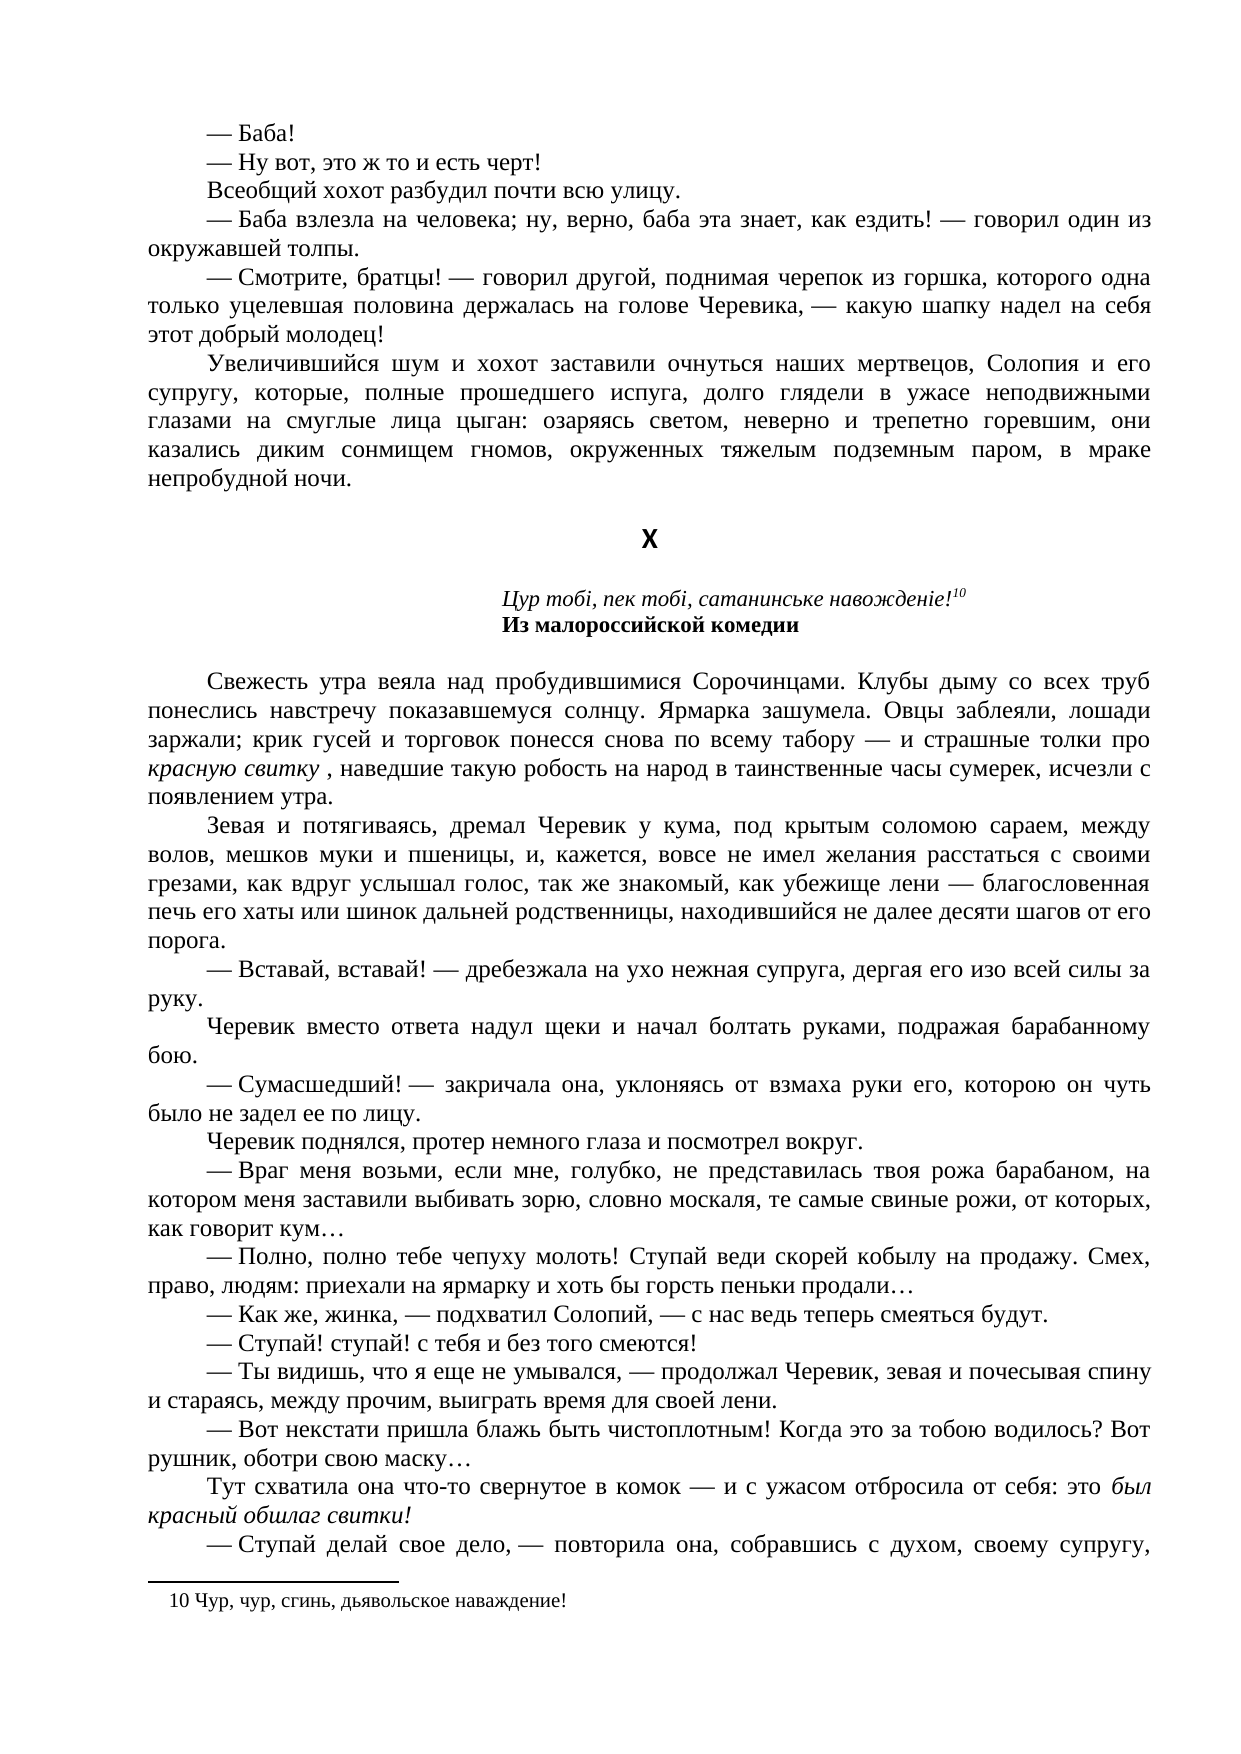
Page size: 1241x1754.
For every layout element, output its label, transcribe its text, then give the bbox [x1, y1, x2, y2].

text — Как же, жинка, — подхватил Солопий, — с нас ведь теперь смеяться будут. [148, 1299, 1152, 1328]
text — Сумасшедший! — закричала она, уклоняясь от взмаха руки его, которою он чуть было не задел ее по лицу. [148, 1069, 1152, 1126]
text Тут схватила она что-то свернутое в комок — и с ужасом отбросила от себя: это был красный обшлаг свитки! [148, 1471, 1152, 1529]
text Увеличившийся шум и хохот заставили очнуться наших мертвецов, Солопия и его супругу, которые, полные прошедшего испуга, долго глядели в ужасе неподвижными глазами на смуглые лица цыган: озаряясь светом, неверно и трепетно горевшим, они казались диким сонмищем гномов, окруженных тяжелым подземным паром, в мраке непробудной ночи. [148, 348, 1152, 492]
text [148, 1529, 1152, 1558]
text Всеобщий хохот разбудил почти всю улицу. [148, 176, 1152, 204]
text — Ну вот, это ж то и есть черт! [148, 147, 1152, 176]
text Свежесть утра веяла над пробудившимися Сорочинцами. Клубы дыму со всех труб понеслись навстречу показавшемуся солнцу. Ярмарка зашумела. Овцы заблеяли, лошади заржали; крик гусей и торговок понесся снова по всему табору — и страшные толки про красную свитку , наведшие такую робость на народ в таинственные часы сумерек, исчезли с появлением утра. [148, 666, 1152, 810]
subtitle X [148, 521, 1152, 556]
text Черевик вместо ответа надул щеки и начал болтать руками, подражая барабанному бою. [148, 1011, 1152, 1069]
text — Враг меня возьми, если мне, голубко, не представилась твоя рожа барабаном, на котором меня заставили выбивать зорю, словно москаля, те самые свиные рожи, от которых, как говорит кум… [148, 1155, 1152, 1241]
text Цур тобi, пек тобi, сатанинське навожденiе! [460, 585, 1152, 611]
text — Баба! [148, 118, 1152, 147]
text — Смотрите, братцы! — говорил другой, поднимая черепок из горшка, которого одна только уцелевшая половина держалась на голове Черевика, — какую шапку надел на себя этот добрый молодец! [148, 262, 1152, 348]
text — Полно, полно тебе чепуху молоть! Ступай веди скорей кобылу на продажу. Смех, право, людям: приехали на ярмарку и хоть бы горсть пеньки продали… [148, 1241, 1152, 1299]
text — Ты видишь, что я еще не умывался, — продолжал Черевик, зевая и почесывая спину и стараясь, между прочим, выиграть время для своей лени. [148, 1356, 1152, 1414]
text — Вставай, вставай! — дребезжала на ухо нежная супруга, дергая его изо всей силы за руку. [148, 954, 1152, 1011]
text Из малороссийской комедии [460, 611, 1152, 638]
text — Баба взлезла на человека; ну, верно, баба эта знает, как ездить! — говорил один из окружавшей толпы. [148, 204, 1152, 262]
text — Ступай! ступай! с тебя и без того смеются! [148, 1328, 1152, 1356]
text Черевик поднялся, протер немного глаза и посмотрел вокруг. [148, 1126, 1152, 1155]
text — Вот некстати пришла блажь быть чистоплотным! Когда это за тобою водилось? Вот рушник, оботри свою маску… [148, 1414, 1152, 1471]
text Зевая и потягиваясь, дремал Черевик у кума, под крытым соломою сараем, между волов, мешков муки и пшеницы, и, кажется, вовсе не имел желания расстаться с своими грезами, как вдруг услышал голос, так же знакомый, как убежище лени — благословенная печь его хаты или шинок дальней родственницы, находившийся не далее десяти шагов от его порога. [148, 810, 1152, 954]
